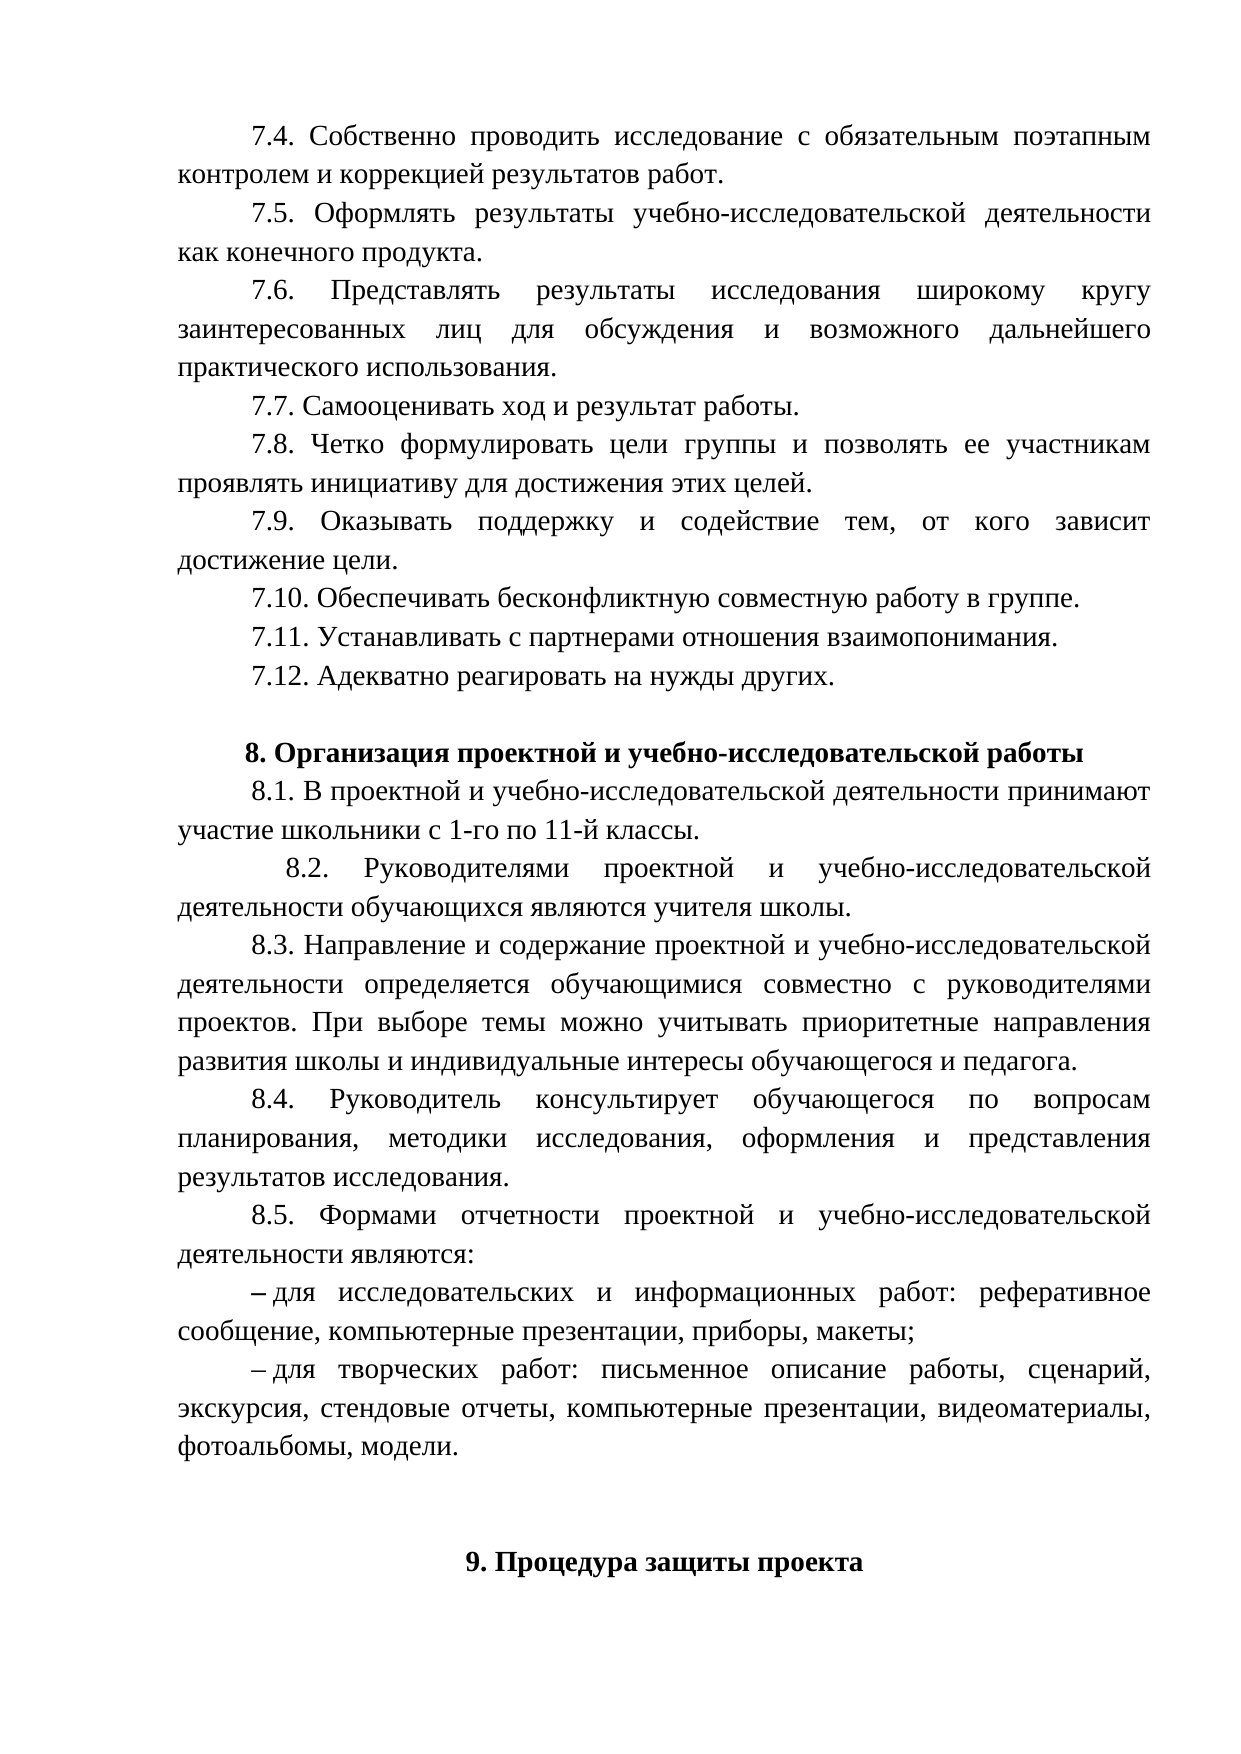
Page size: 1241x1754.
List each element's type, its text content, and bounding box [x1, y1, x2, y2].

text 8.2. Руководителями проектной и учебно-исследовательской деятельности обучающихся являются учителя школы. [177, 850, 1152, 922]
text 7.10. Обеспечивать бесконфликтную совместную работу в группе. [177, 581, 1152, 614]
text – для исследовательских и информационных работ: реферативное сообщение, компьютерные презентации, приборы, макеты; [177, 1274, 1152, 1346]
text 7.4. Собственно проводить исследование с обязательным поэтапным контролем и коррекцией результатов работ. [177, 118, 1152, 190]
text 8.5. Формами отчетности проектной и учебно-исследовательской деятельности являются: [177, 1197, 1152, 1269]
text 8.1. В проектной и учебно-исследовательской деятельности принимают участие школьники с 1-го по 11-й классы. [177, 773, 1152, 845]
text 8.3. Направление и содержание проектной и учебно-исследовательской деятельности определяется обучающимися совместно с руководителями проектов. При выборе темы можно учитывать приоритетные направления развития школы и индивидуальные интересы обучающегося и педагога. [177, 927, 1152, 1077]
text 7.12. Адекватно реагировать на нужды других. [177, 658, 1152, 691]
text 7.8. Четко формулировать цели группы и позволять ее участникам проявлять инициативу для достижения этих целей. [177, 426, 1152, 498]
text – для творческих работ: письменное описание работы, сценарий, экскурсия, стендовые отчеты, компьютерные презентации, видеоматериалы, фотоальбомы, модели. [177, 1351, 1152, 1462]
text 8.4. Руководитель консультирует обучающегося по вопросам планирования, методики исследования, оформления и представления результатов исследования. [177, 1082, 1152, 1192]
text 7.5. Оформлять результаты учебно-исследовательской деятельности как конечного продукта. [177, 195, 1152, 267]
text 7.9. Оказывать поддержку и содействие тем, от кого зависит достижение цели. [177, 503, 1152, 576]
text 7.6. Представлять результаты исследования широкому кругу заинтересованных лиц для обсуждения и возможного дальнейшего практического использования. [177, 272, 1152, 383]
text 8. Организация проектной и учебно-исследовательской работы [177, 735, 1152, 768]
text 7.11. Устанавливать с партнерами отношения взаимопонимания. [177, 619, 1152, 653]
text 7.7. Самооценивать ход и результат работы. [177, 388, 1152, 421]
text 9. Процедура защиты проекта [177, 1544, 1152, 1578]
